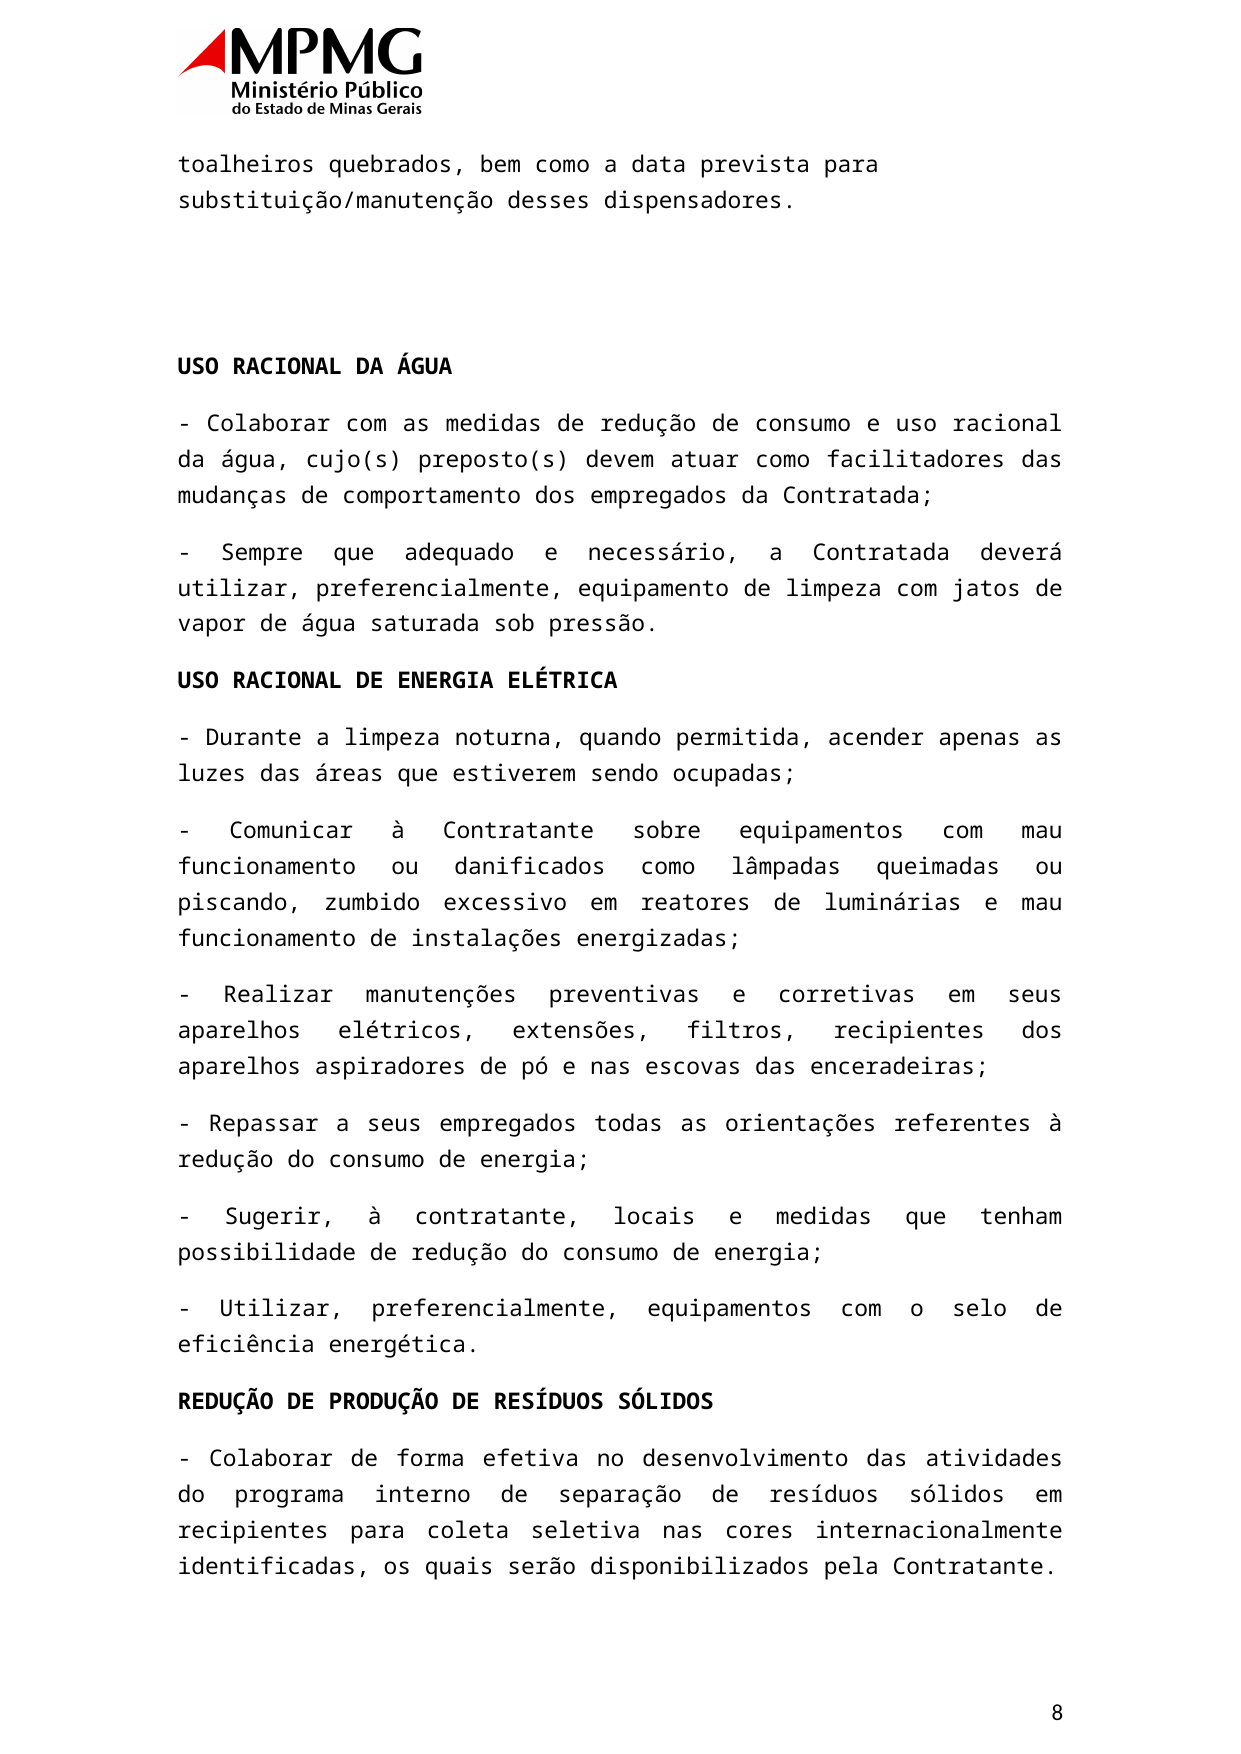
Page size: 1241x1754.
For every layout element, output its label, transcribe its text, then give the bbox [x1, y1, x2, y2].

text USO RACIONAL DA ÁGUA [177, 350, 1063, 381]
text REDUÇÃO DE PRODUÇÃO DE RESÍDUOS SÓLIDOS [177, 1385, 1063, 1416]
text - Realizar manutenções preventivas e corretivas em seus aparelhos elétricos, extensões, filtros, recipientes dos aparelhos aspiradores de pó e nas escovas das enceradeiras; [177, 978, 1063, 1081]
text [177, 148, 1063, 215]
text - Sugerir, à contratante, locais e medidas que tenham possibilidade de redução do consumo de energia; [177, 1199, 1063, 1267]
text USO RACIONAL DE ENERGIA ELÉTRICA [177, 664, 1063, 695]
text - Comunicar à Contratante sobre equipamentos com mau funcionamento ou danificados como lâmpadas queimadas ou piscando, zumbido excessivo em reatores de luminárias e mau funcionamento de instalações energizadas; [177, 814, 1063, 953]
text - Colaborar de forma efetiva no desenvolvimento das atividades do programa interno de separação de resíduos sólidos em recipientes para coleta seletiva nas cores internacionalmente identificadas, os quais serão disponibilizados pela Contratante. [177, 1442, 1063, 1581]
text - Sempre que adequado e necessário, a Contratada deverá utilizar, preferencialmente, equipamento de limpeza com jatos de vapor de água saturada sob pressão. [177, 536, 1063, 639]
text - Colaborar com as medidas de redução de consumo e uso racional da água, cujo(s) preposto(s) devem atuar como facilitadores das mudanças de comportamento dos empregados da Contratada; [177, 407, 1063, 510]
picture [177, 28, 423, 114]
text - Utilizar, preferencialmente, equipamentos com o selo de eficiência energética. [177, 1292, 1063, 1359]
text - Repassar a seus empregados todas as orientações referentes à redução do consumo de energia; [177, 1107, 1063, 1174]
text - Durante a limpeza noturna, quando permitida, acender apenas as luzes das áreas que estiverem sendo ocupadas; [177, 721, 1063, 788]
